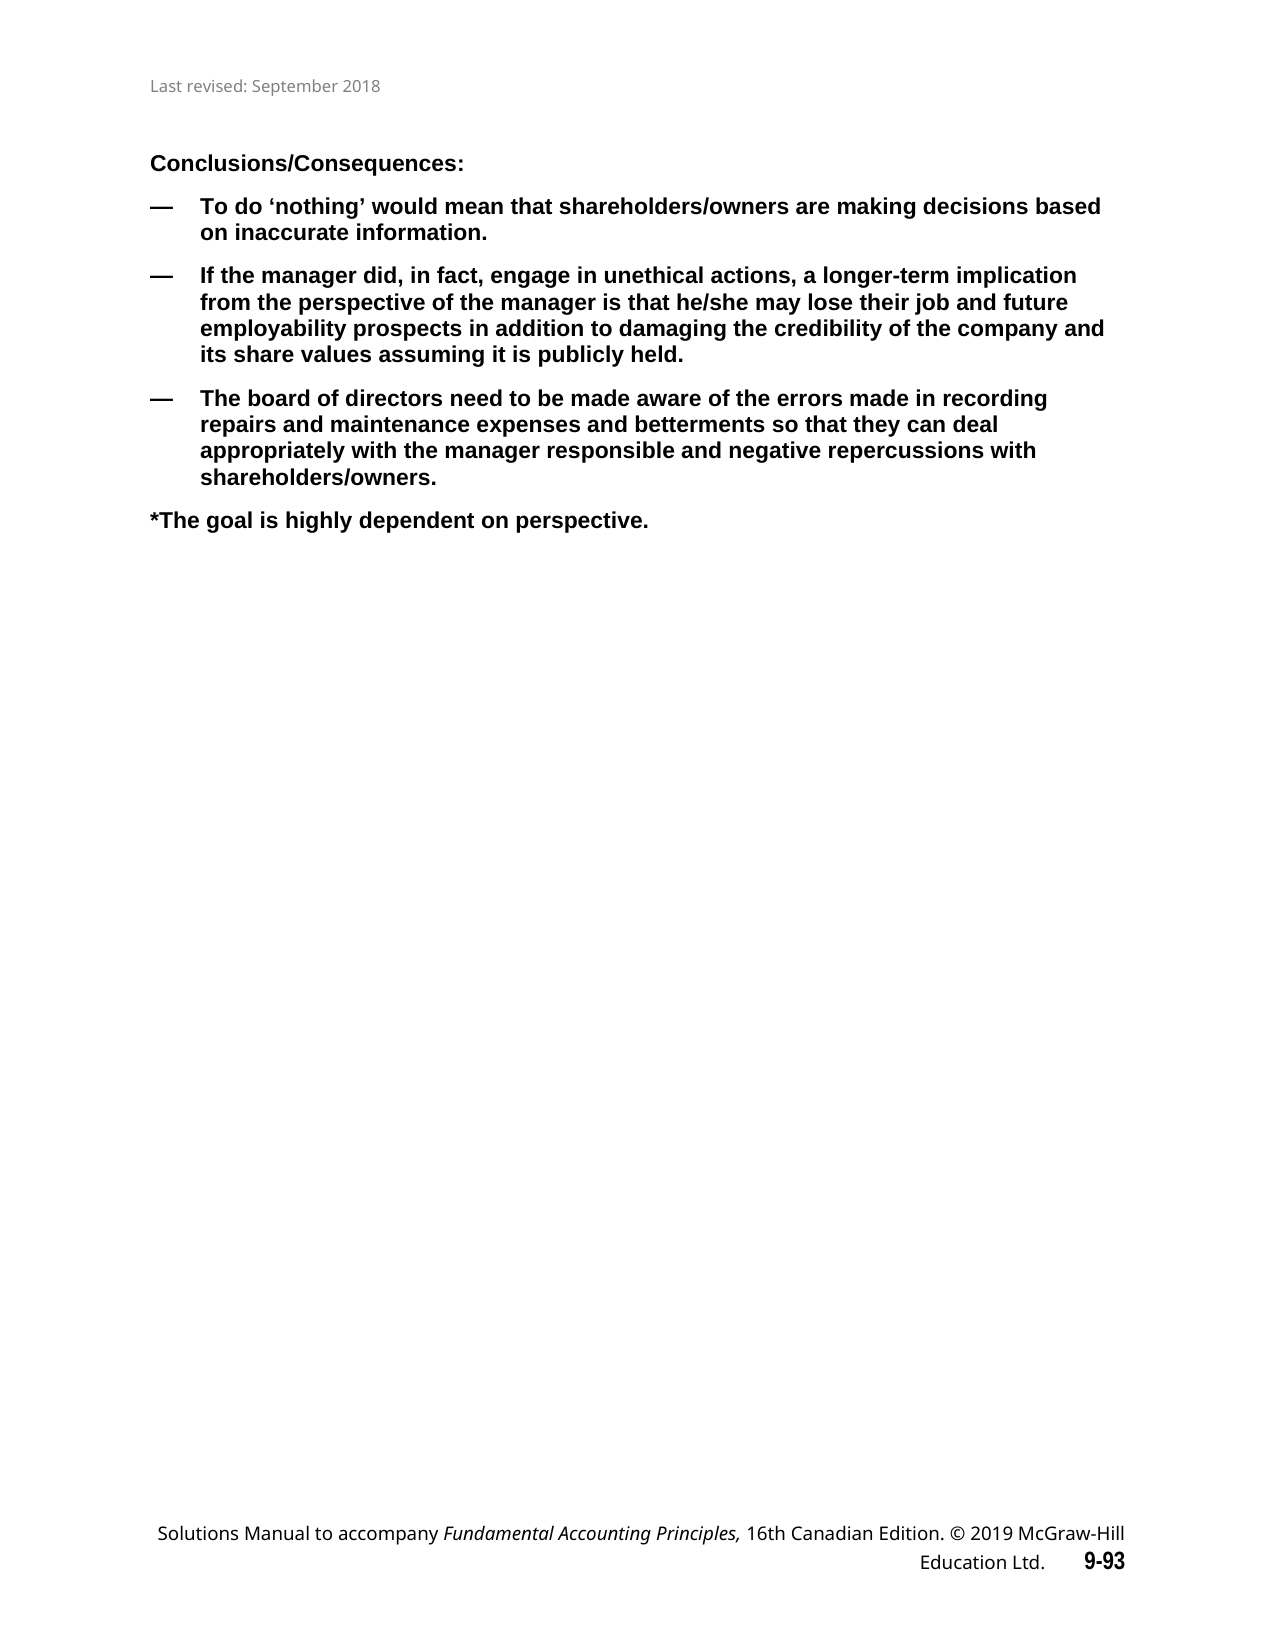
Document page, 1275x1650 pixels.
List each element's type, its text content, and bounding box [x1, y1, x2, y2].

text Conclusions/Consequences: [150, 150, 1125, 176]
text — The board of directors need to be made aware of the errors made in recording repairs and maintenance expenses and betterments so that they can deal appropriately with the manager responsible and negative repercussions with shareholders/owners. [150, 384, 1125, 490]
text — To do ‘nothing’ would mean that shareholders/owners are making decisions based on inaccurate information. [150, 193, 1125, 246]
text *The goal is highly dependent on perspective. [150, 507, 1125, 533]
text — If the manager did, in fact, engage in unethical actions, a longer-term implication from the perspective of the manager is that he/she may lose their job and future employability prospects in addition to damaging the credibility of the company and its share values assuming it is publicly held. [150, 262, 1125, 368]
